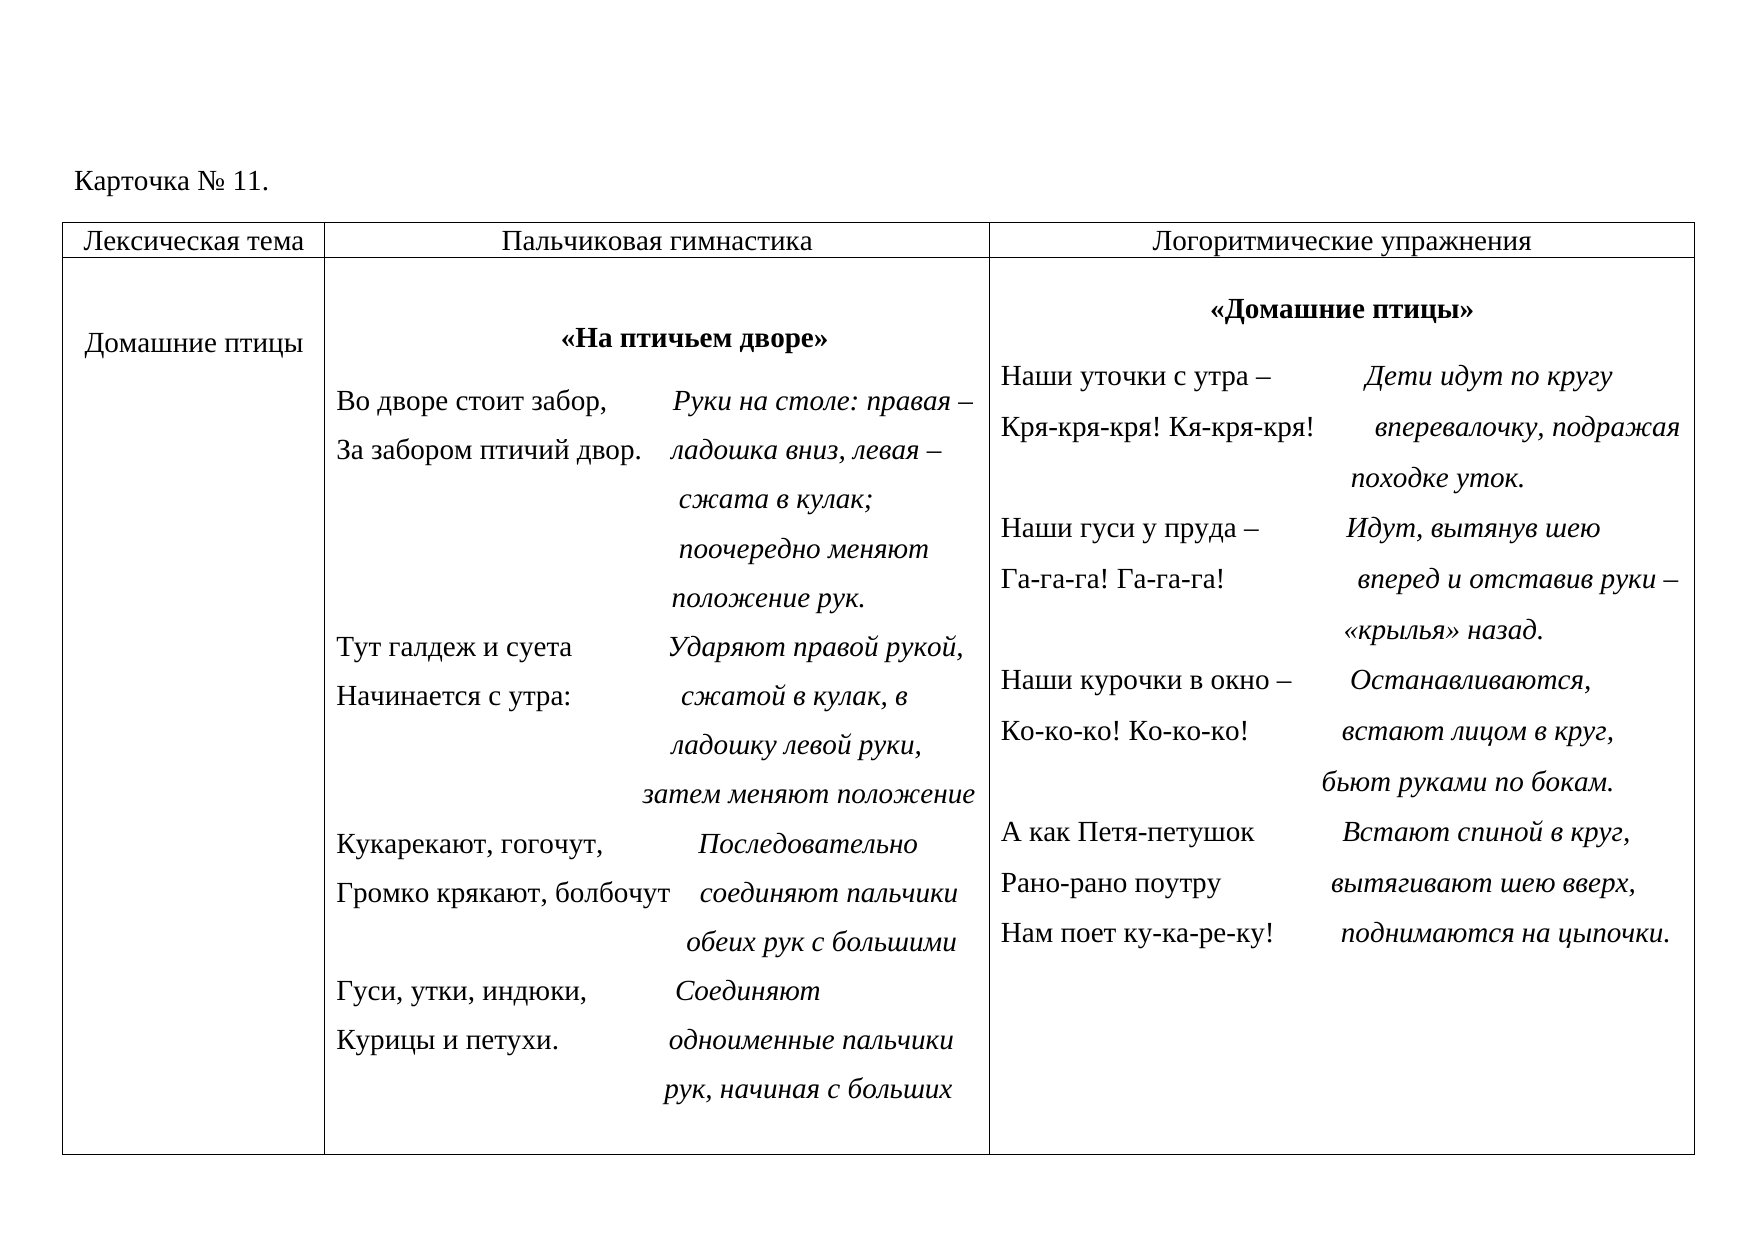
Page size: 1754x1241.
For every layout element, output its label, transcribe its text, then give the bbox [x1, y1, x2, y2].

table_header Лексическая тема [63, 223, 324, 257]
table_cell Домашние птицы [63, 258, 324, 1154]
text Карточка № 11. [74, 163, 1683, 196]
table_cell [325, 258, 989, 1154]
table_header Пальчиковая гимнастика [325, 223, 989, 257]
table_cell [990, 258, 1694, 1154]
table_header Логоритмические упражнения [990, 223, 1694, 257]
